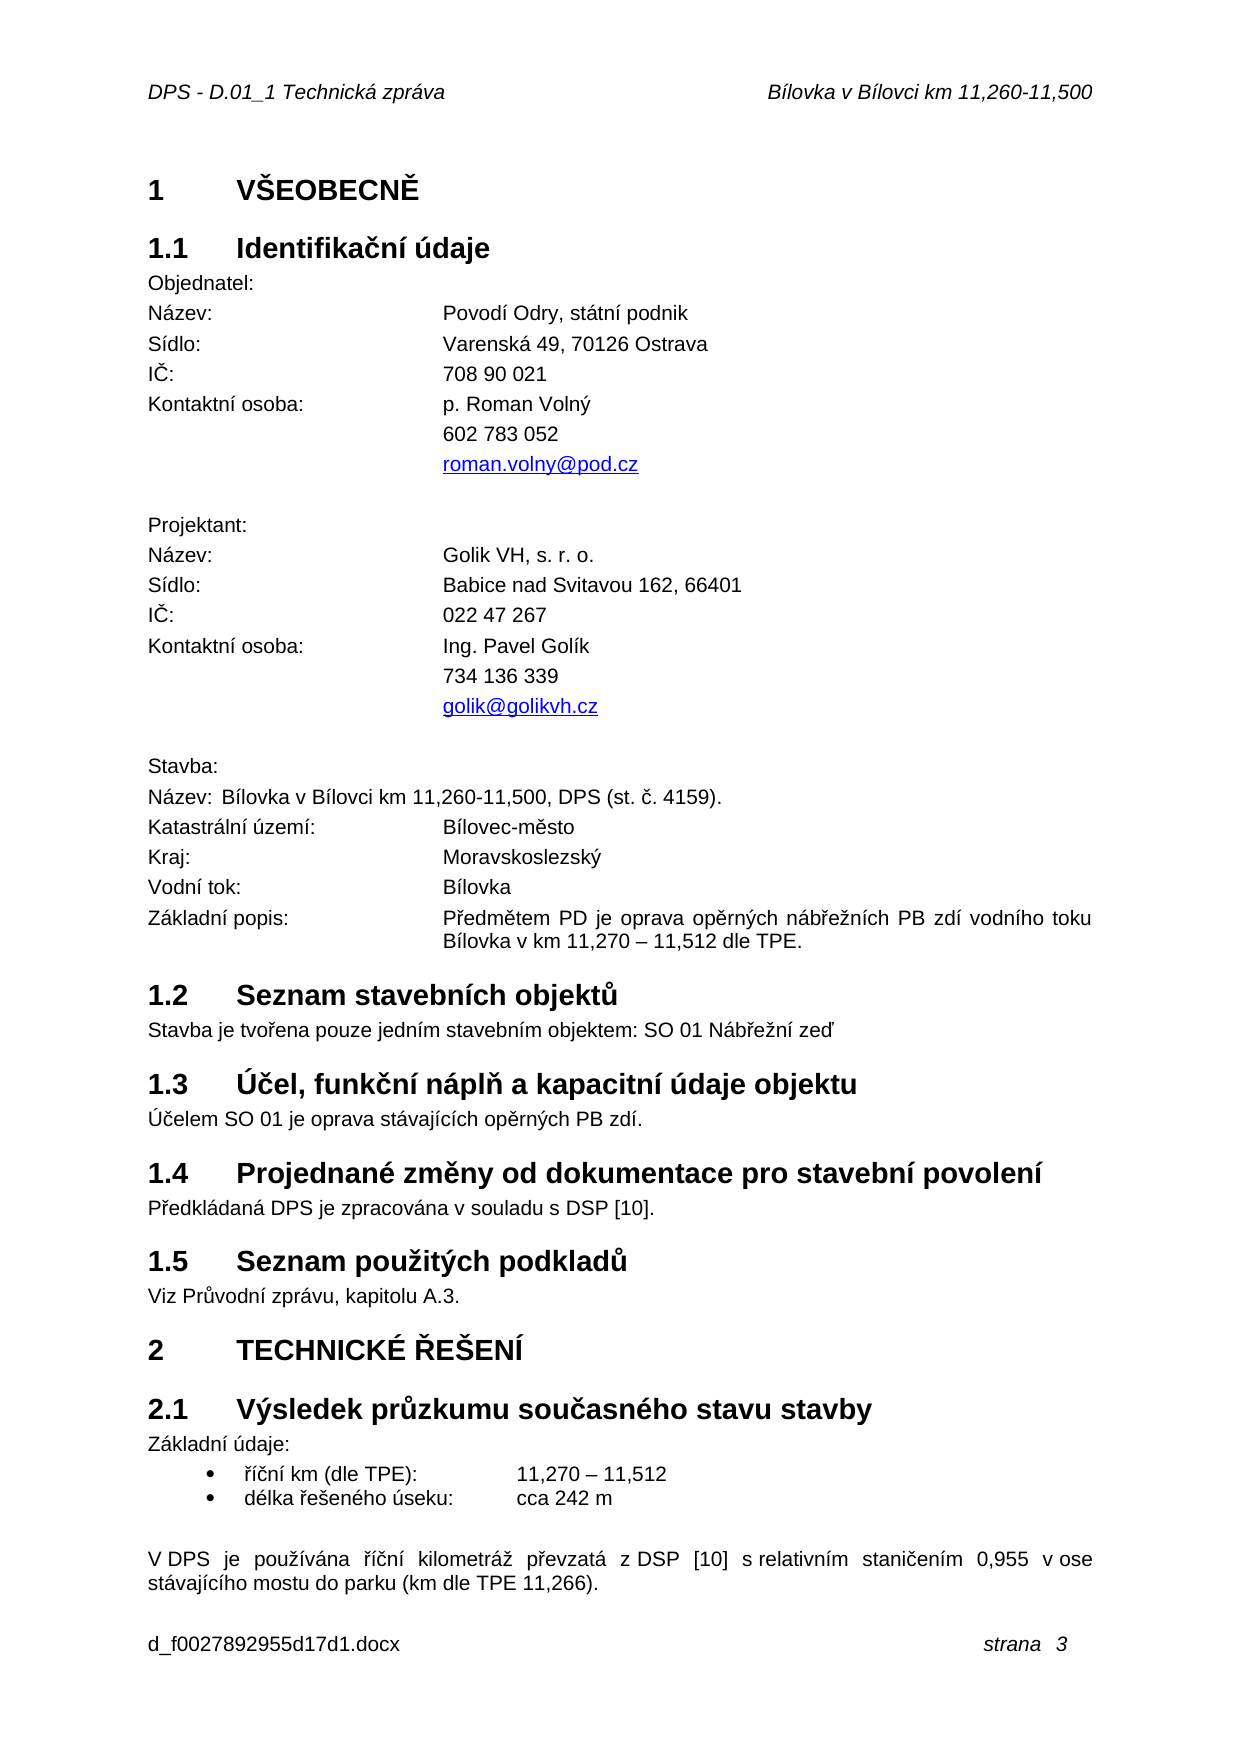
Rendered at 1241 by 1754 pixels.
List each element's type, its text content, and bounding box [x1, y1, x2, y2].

subtitle Výsledek průzkumu současného stavu stavby [148, 1392, 1093, 1425]
list říční km (dle TPE): 11,270 – 11,512 [207, 1462, 1093, 1486]
text Objednatel: [148, 271, 1093, 295]
text 602 783 052 [148, 422, 1093, 446]
subtitle Technické řešení [148, 1333, 1093, 1367]
text Projektant: [148, 513, 1093, 537]
text golik@golikvh.cz [148, 694, 1093, 718]
text Sídlo: Babice nad Svitavou 162, 66401 [148, 573, 1093, 597]
text 734 136 339 [148, 664, 1093, 688]
subtitle Projednané změny od dokumentace pro stavební povolení [148, 1156, 1093, 1189]
text Viz Průvodní zprávu, kapitolu A.3. [148, 1284, 1093, 1308]
text Název: Bílovka v Bílovci km 11,260-11,500, DPS (st. č. 4159). [148, 784, 1093, 808]
text Základní údaje: [148, 1432, 1093, 1456]
text Předkládaná DPS je zpracována v souladu s DSP [10]. [148, 1196, 1093, 1219]
text Účelem SO 01 je oprava stávajících opěrných PB zdí. [148, 1107, 1093, 1131]
text IČ: 022 47 267 [148, 603, 1093, 627]
text Vodní tok: Bílovka [148, 875, 1093, 899]
subtitle Všeobecně [148, 173, 1093, 206]
text Základní popis: Předmětem PD je oprava opěrných nábřežních PB zdí vodního toku Bílovka v km 11,270 – 11,512 dle TPE. [148, 905, 1093, 953]
text IČ: 708 90 021 [148, 362, 1093, 386]
text roman.volny@pod.cz [148, 452, 1093, 476]
text Stavba je tvořena pouze jedním stavebním objektem: SO 01 Nábřežní zeď [148, 1018, 1093, 1042]
text Stavba: [148, 754, 1093, 778]
subtitle Seznam stavebních objektů [148, 978, 1093, 1012]
text Kraj: Moravskoslezský [148, 845, 1093, 869]
text Název: Povodí Odry, státní podnik [148, 301, 1093, 325]
text Katastrální území: Bílovec-město [148, 815, 1093, 839]
list délka řešeného úseku: cca 242 m [207, 1486, 1093, 1510]
subtitle Účel, funkční náplň a kapacitní údaje objektu [148, 1067, 1093, 1101]
text Kontaktní osoba: Ing. Pavel Golík [148, 633, 1093, 657]
subtitle Identifikační údaje [148, 231, 1093, 265]
text Sídlo: Varenská 49, 70126 Ostrava [148, 331, 1093, 355]
subtitle Seznam použitých podkladů [148, 1244, 1093, 1278]
text V DPS je používána říční kilometráž převzatá z DSP [10] s relativním staničením 0,955 v ose stávajícího mostu do parku (km dle TPE 11,266). [148, 1546, 1093, 1594]
text Název: Golik VH, s. r. o. [148, 543, 1093, 567]
text Kontaktní osoba: p. Roman Volný [148, 392, 1093, 416]
